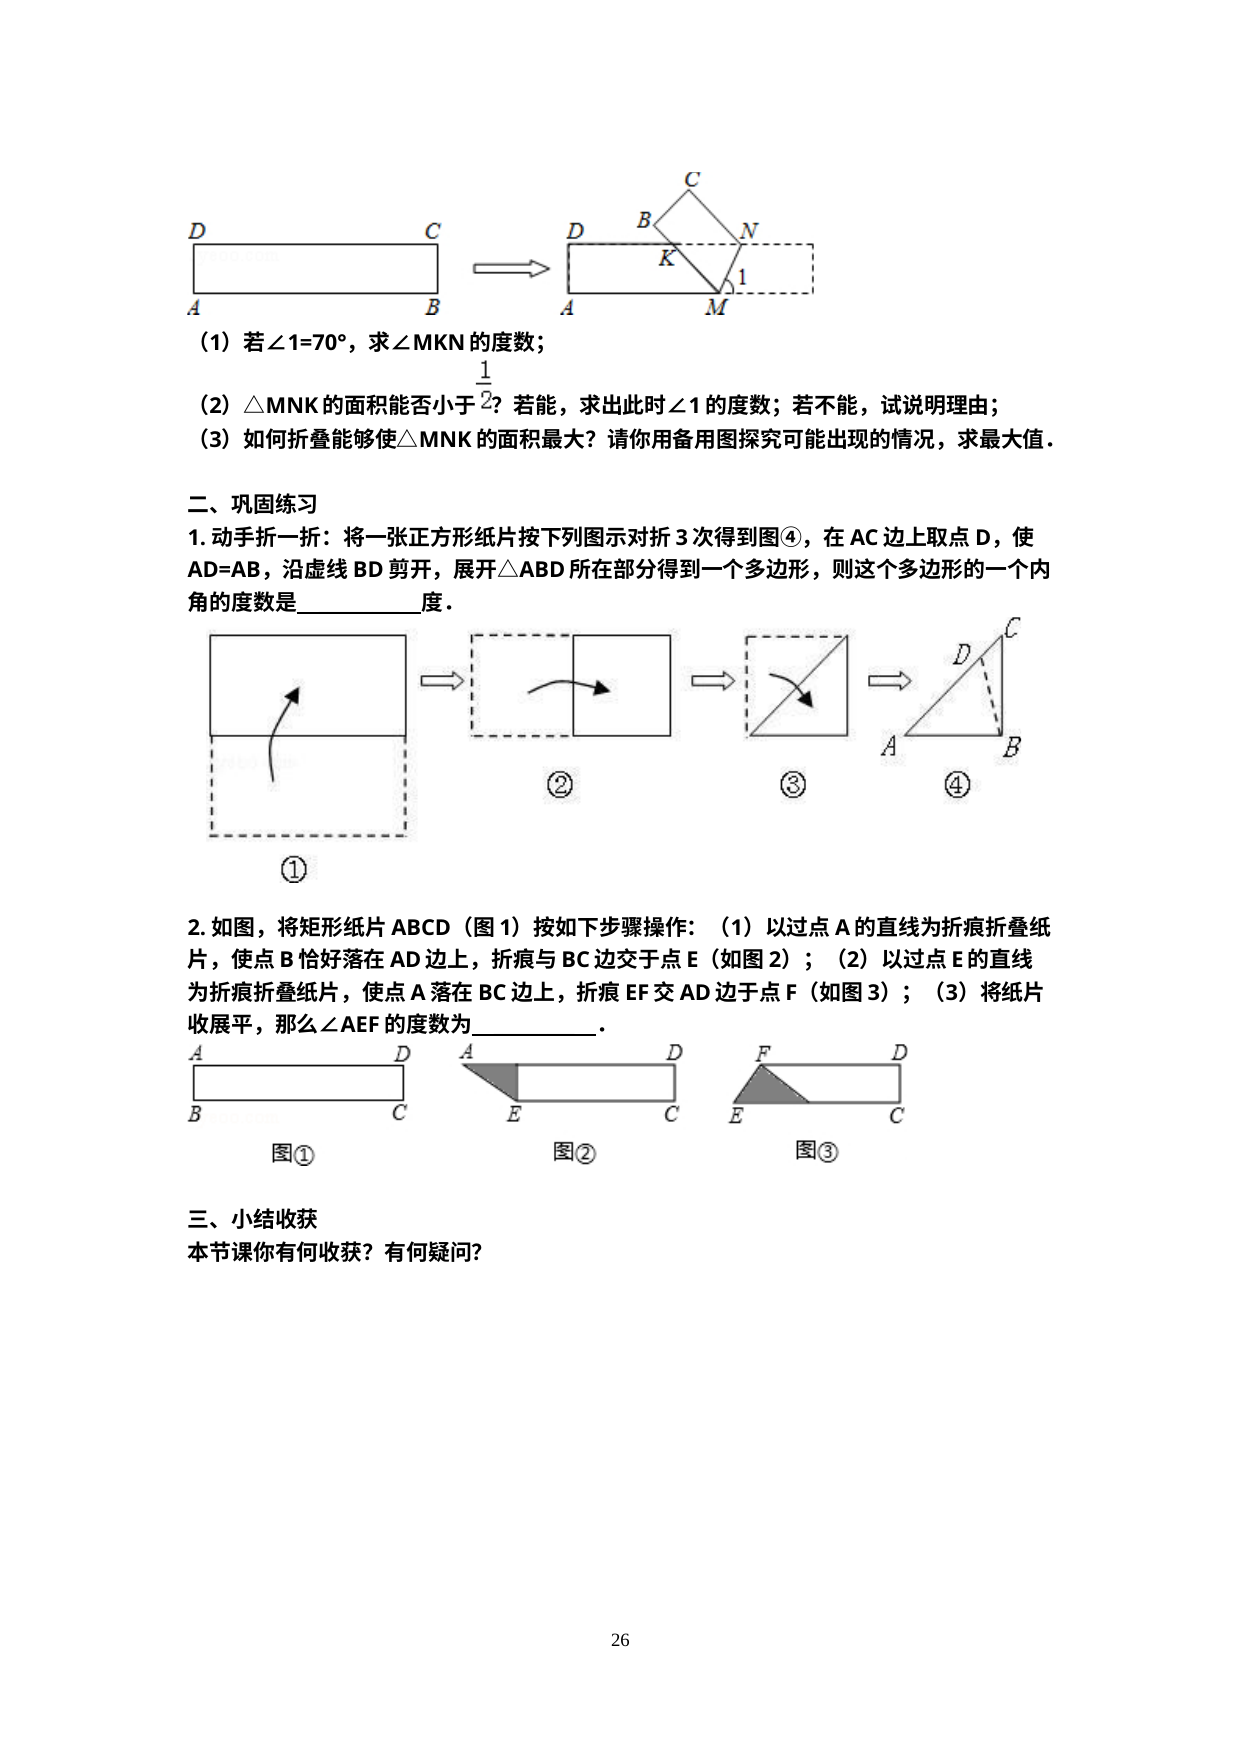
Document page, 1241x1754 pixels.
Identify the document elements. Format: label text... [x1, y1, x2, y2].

text 二、巩固练习 [187, 487, 1053, 519]
text （3）如何折叠能够使△MNK的面积最大？请你用备用图探究可能出现的情况，求最大值． [187, 422, 1053, 454]
text 1. 动手折一折：将一张正方形纸片按下列图示对折3次得到图④，在AC边上取点D，使AD=AB，沿虚线BD剪开，展开△ABD所在部分得到一个多边形，则这个多边形的一个内角的度数是 _________ 度． [187, 519, 1053, 617]
text （2）△MNK的面积能否小于？若能，求出此时∠1的度数；若不能，试说明理由； [187, 357, 1053, 422]
picture [187, 1043, 908, 1166]
picture [206, 617, 1022, 883]
text 三、小结收获 [187, 1202, 1053, 1234]
text 2. 如图，将矩形纸片ABCD（图1）按如下步骤操作：（1）以过点A的直线为折痕折叠纸片，使点B恰好落在AD边上，折痕与BC边交于点E（如图2）；（2）以过点E的直线为折痕折叠纸片，使点A落在BC边上，折痕EF交AD边于点F（如图3）；（3）将纸片收展平，那么∠AEF的度数为 _________ ． [187, 909, 1053, 1039]
picture [187, 172, 814, 315]
text 本节课你有何收获？有何疑问？ [187, 1234, 1053, 1267]
picture [475, 357, 492, 412]
text （1）若∠1=70°，求∠MKN的度数； [187, 324, 1053, 357]
